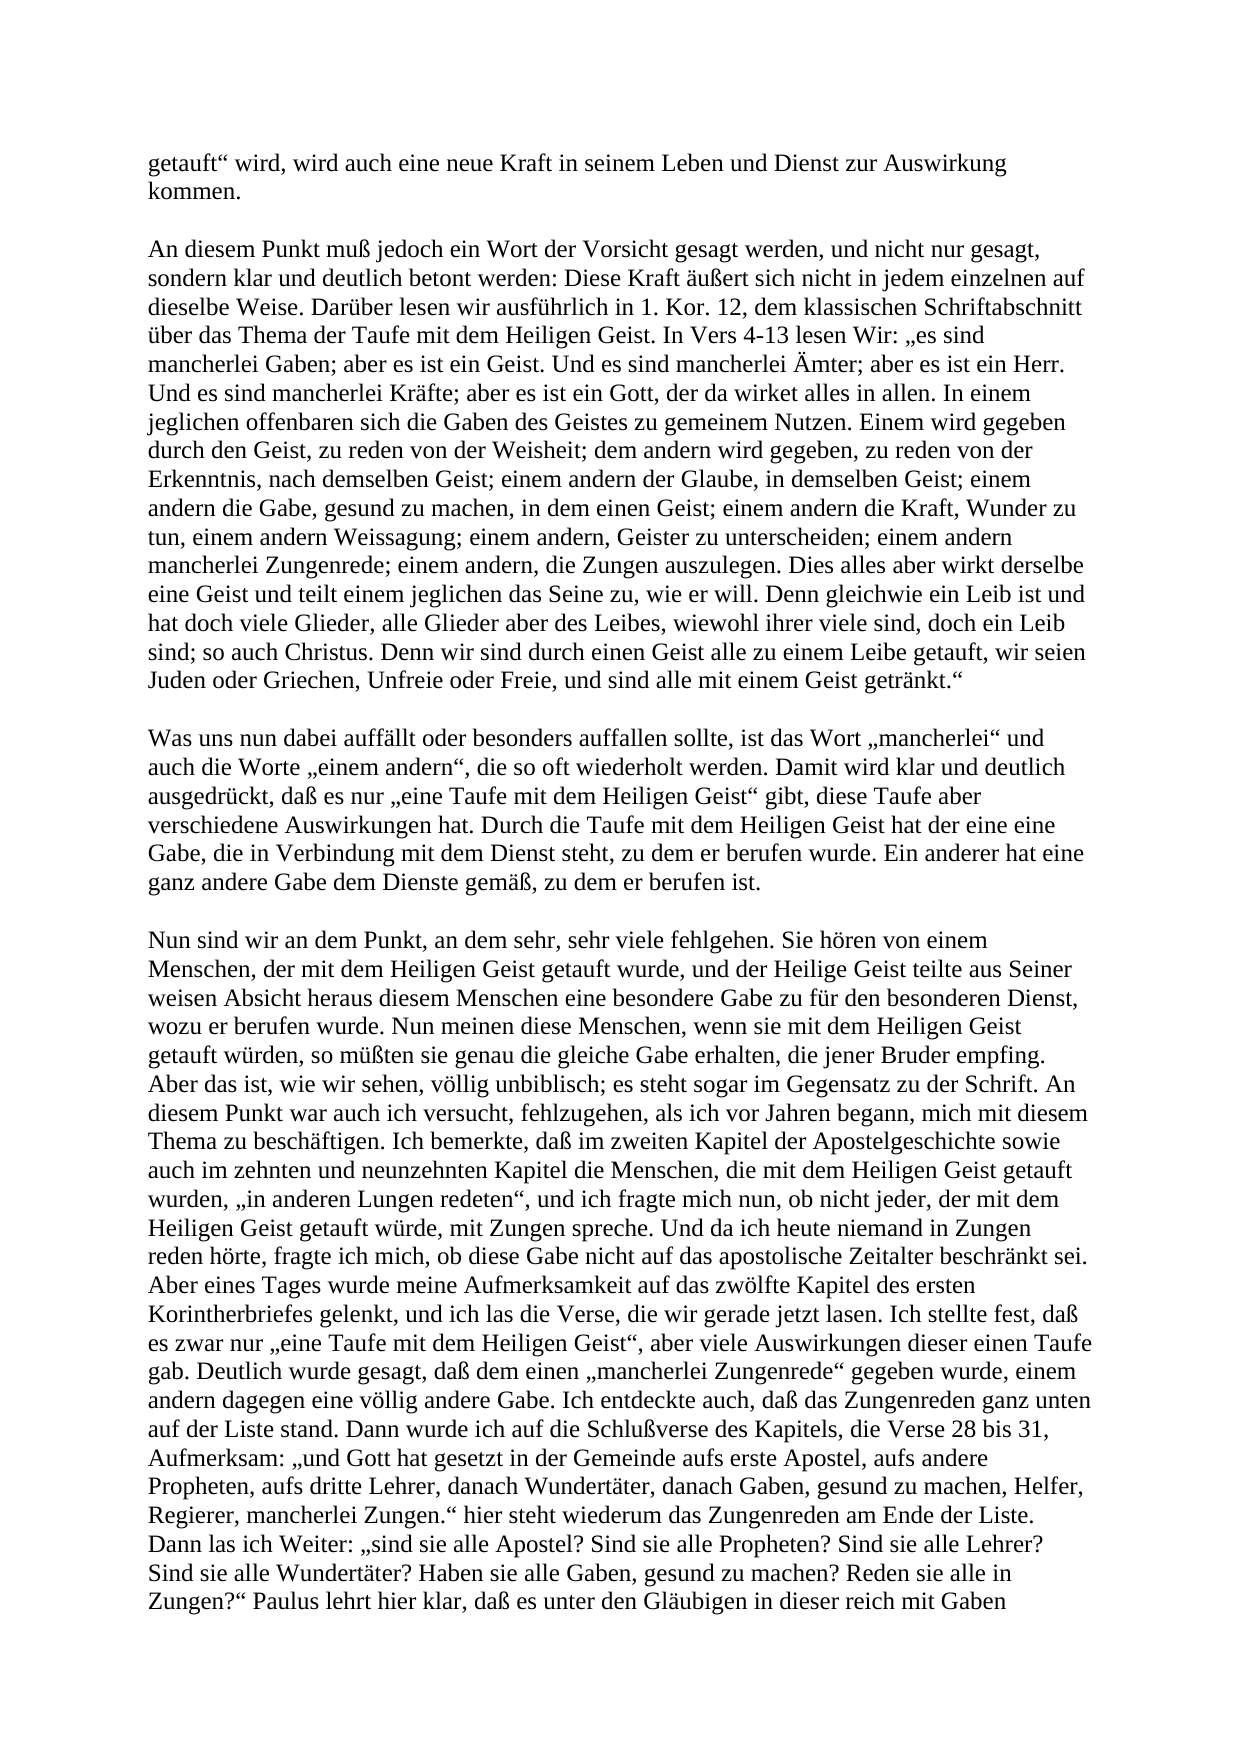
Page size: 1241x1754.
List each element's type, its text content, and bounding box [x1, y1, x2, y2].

text Was uns nun dabei auffällt oder besonders auffallen sollte, ist das Wort „mancherlei“ und auch die Worte „einem andern“, die so oft wiederholt werden. Damit wird klar und deutlich ausgedrückt, daß es nur „eine Taufe mit dem Heiligen Geist“ gibt, diese Taufe aber verschiedene Auswirkungen hat. Durch die Taufe mit dem Heiligen Geist hat der eine eine Gabe, die in Verbindung mit dem Dienst steht, zu dem er berufen wurde. Ein anderer hat eine ganz andere Gabe dem Dienste gemäß, zu dem er berufen ist. [148, 723, 1093, 896]
text An diesem Punkt muß jedoch ein Wort der Vorsicht gesagt werden, und nicht nur gesagt, sondern klar und deutlich betont werden: Diese Kraft äußert sich nicht in jedem einzelnen auf dieselbe Weise. Darüber lesen wir ausführlich in 1. Kor. 12, dem klassischen Schriftabschnitt über das Thema der Taufe mit dem Heiligen Geist. In Vers 4-13 lesen Wir: „es sind mancherlei Gaben; aber es ist ein Geist. Und es sind mancherlei Ämter; aber es ist ein Herr. Und es sind mancherlei Kräfte; aber es ist ein Gott, der da wirket alles in allen. In einem jeglichen offenbaren sich die Gaben des Geistes zu gemeinem Nutzen. Einem wird gegeben durch den Geist, zu reden von der Weisheit; dem andern wird gegeben, zu reden von der Erkenntnis, nach demselben Geist; einem andern der Glaube, in demselben Geist; einem andern die Gabe, gesund zu machen, in dem einen Geist; einem andern die Kraft, Wunder zu tun, einem andern Weissagung; einem andern, Geister zu unterscheiden; einem andern mancherlei Zungenrede; einem andern, die Zungen auszulegen. Dies alles aber wirkt derselbe eine Geist und teilt einem jeglichen das Seine zu, wie er will. Denn gleichwie ein Leib ist und hat doch viele Glieder, alle Glieder aber des Leibes, wiewohl ihrer viele sind, doch ein Leib sind; so auch Christus. Denn wir sind durch einen Geist alle zu einem Leibe getauft, wir seien Juden oder Griechen, Unfreie oder Freie, und sind alle mit einem Geist getränkt.“ [148, 234, 1093, 694]
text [148, 925, 1093, 1615]
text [148, 148, 1093, 205]
